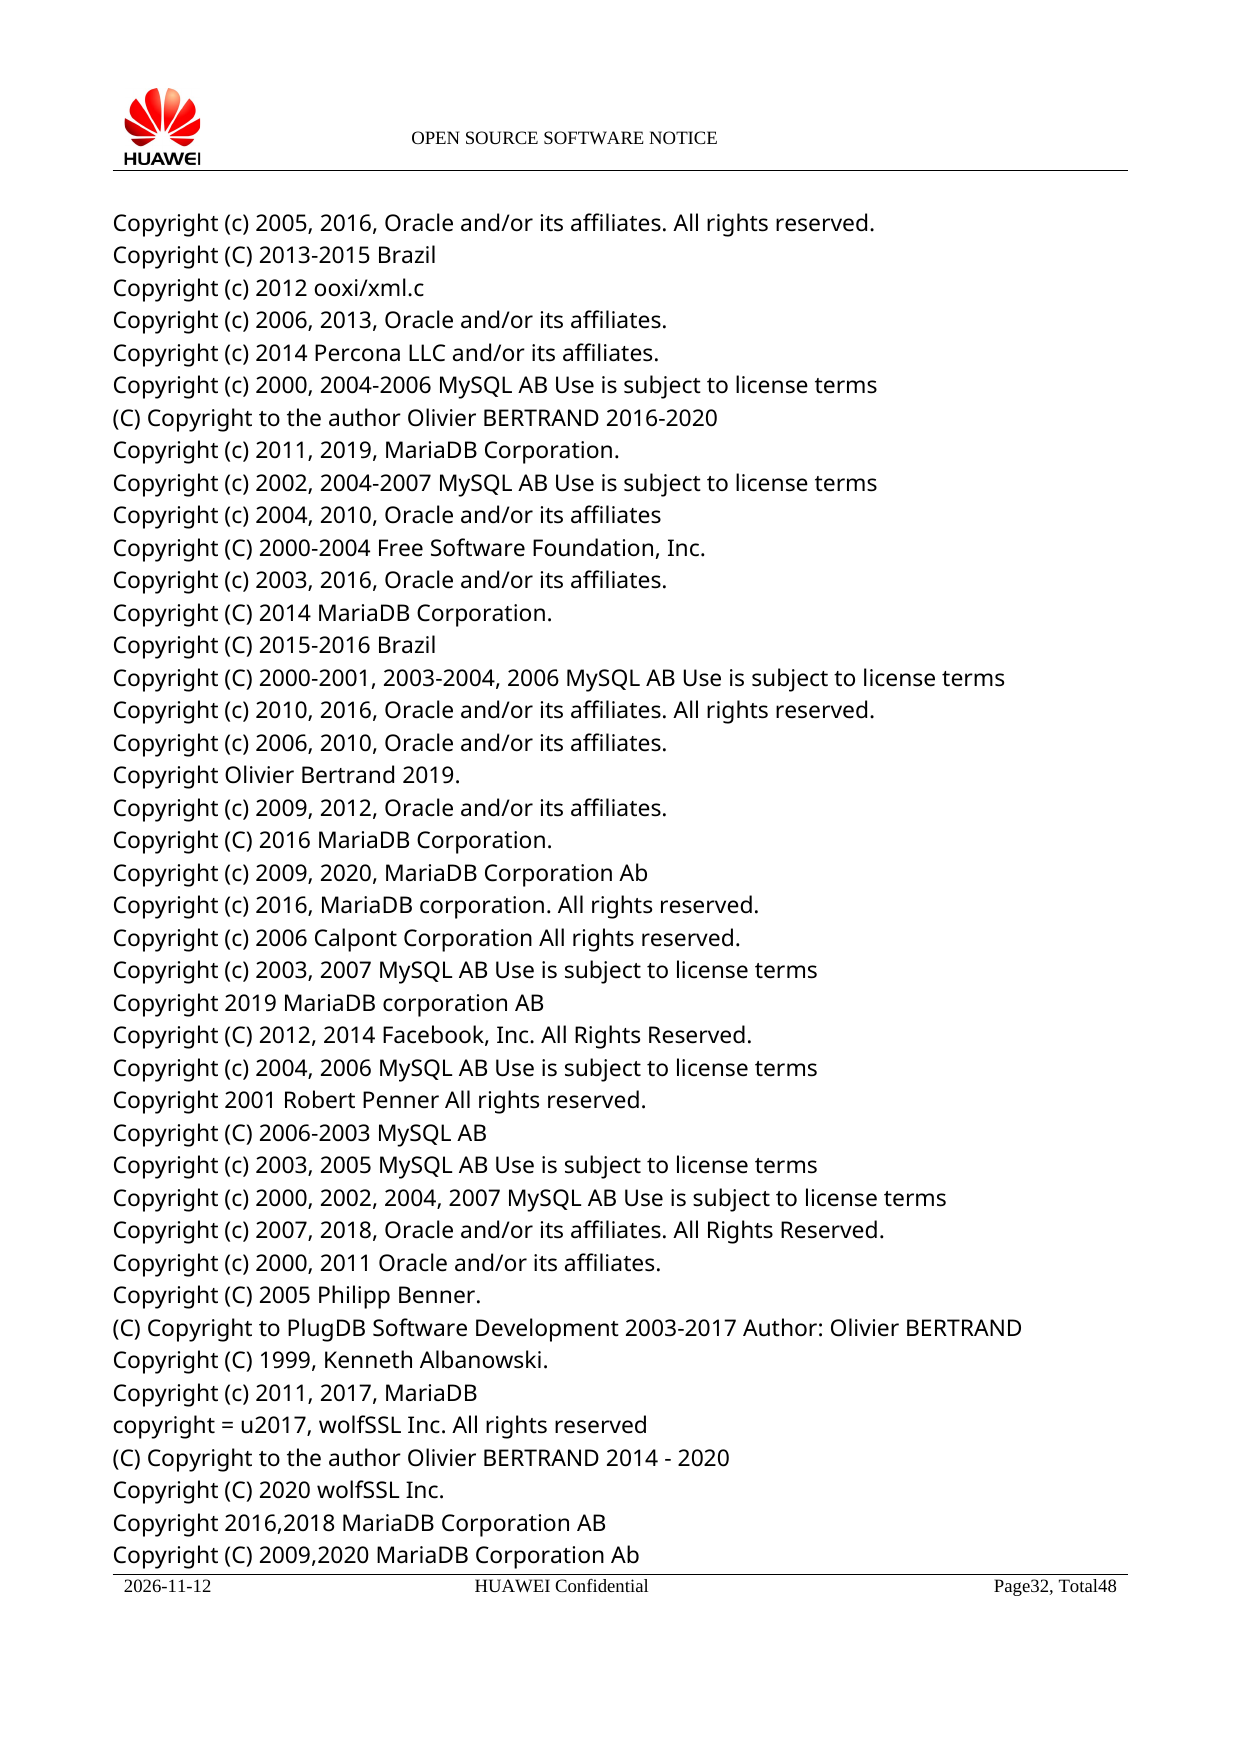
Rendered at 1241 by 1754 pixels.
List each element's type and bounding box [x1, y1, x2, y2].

picture [124, 88, 201, 165]
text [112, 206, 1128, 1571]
